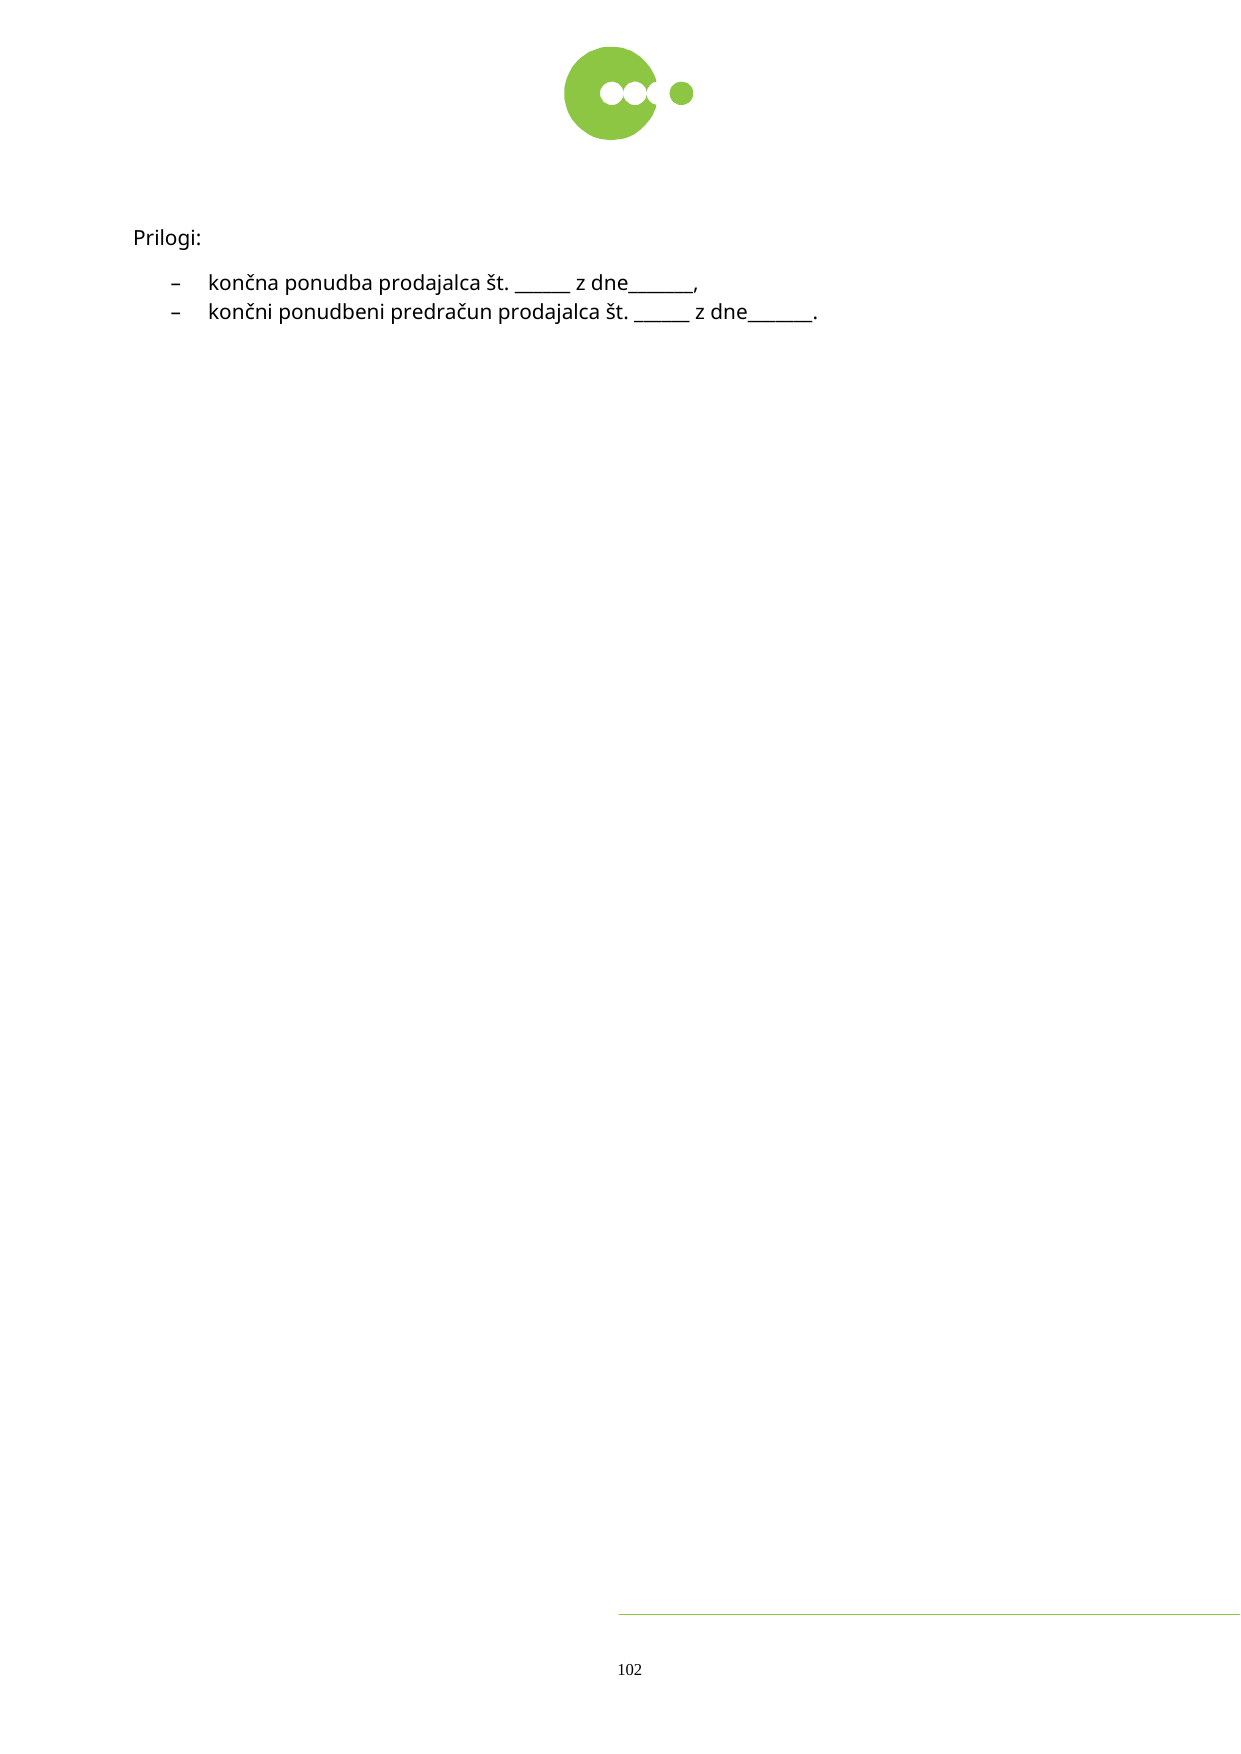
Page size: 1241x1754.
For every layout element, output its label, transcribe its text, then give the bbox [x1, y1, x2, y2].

text Prilogi: [133, 223, 1122, 252]
list končni ponudbeni predračun prodajalca št. ______ z dne_______. [170, 297, 1122, 325]
list končna ponudba prodajalca št. ______ z dne_______, [170, 268, 1122, 297]
